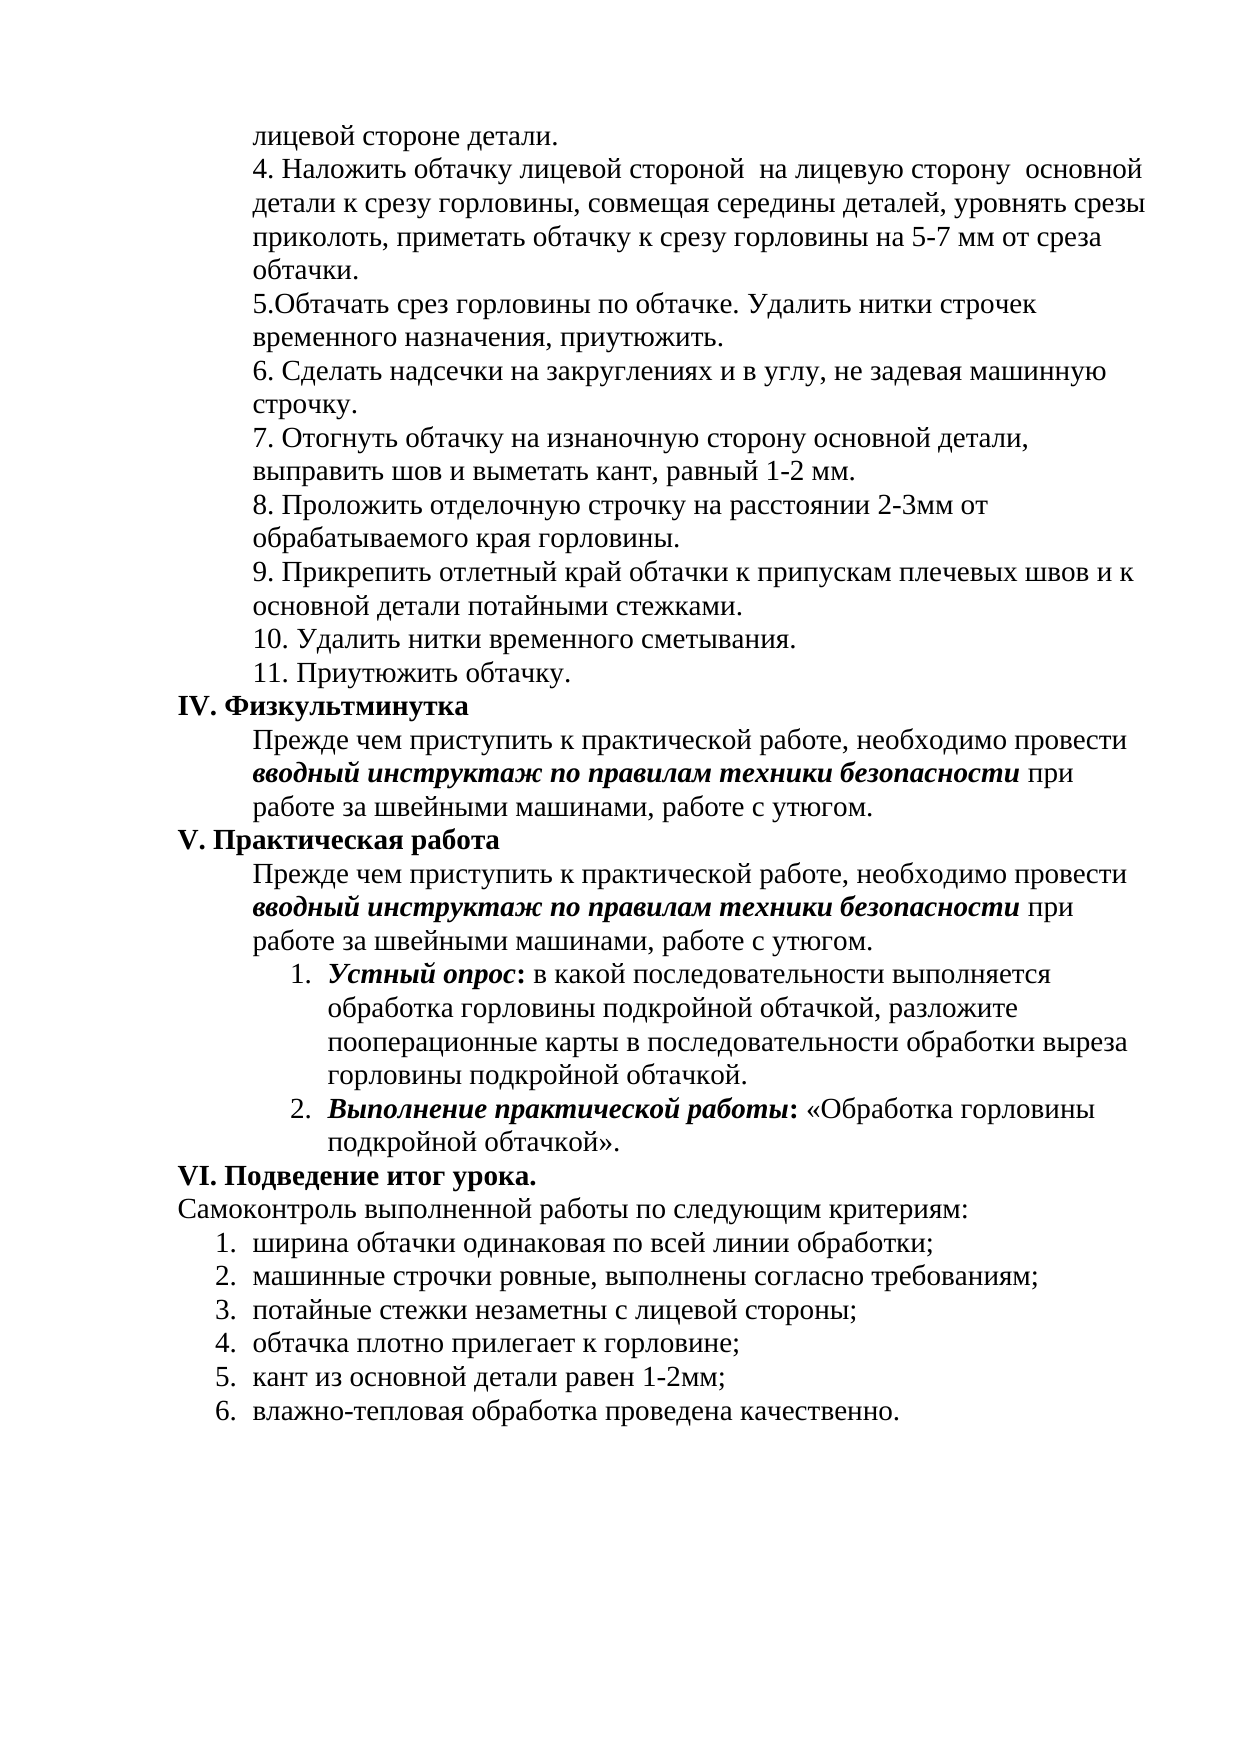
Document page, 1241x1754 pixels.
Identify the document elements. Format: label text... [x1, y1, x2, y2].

list потайные стежки незаметны с лицевой стороны; [215, 1292, 1152, 1326]
list кант из основной детали равен 1-2мм; [215, 1359, 1152, 1393]
text IV. Физкультминутка [177, 688, 1152, 722]
list Выполнение практической работы: «Обработка горловины подкройной обтачкой». [290, 1091, 1152, 1158]
list Устный опрос: в какой последовательности выполняется обработка горловины подкройной обтачкой, разложите пооперационные карты в последовательности обработки выреза горловины подкройной обтачкой. [290, 957, 1152, 1091]
text 9. Прикрепить отлетный край обтачки к припускам плечевых швов и к основной детали потайными стежками. 10. Удалить нитки временного сметывания. 11. Приутюжить обтачку. [252, 554, 1152, 688]
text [252, 118, 1152, 286]
text 5.Обтачать срез горловины по обтачке. Удалить нитки строчек временного назначения, приутюжить. 6. Сделать надсечки на закруглениях и в углу, не задевая машинную строчку. 7. Отогнуть обтачку на изнаночную сторону основной детали, выправить шов и выметать кант, равный 1-2 мм. [252, 286, 1152, 487]
list машинные строчки ровные, выполнены согласно требованиям; [215, 1258, 1152, 1292]
text V. Практическая работа [177, 822, 1152, 856]
text 8. Проложить отделочную строчку на расстоянии 2-3мм от обрабатываемого края горловины. [252, 487, 1152, 554]
text Прежде чем приступить к практической работе, необходимо провести вводный инструктаж по правилам техники безопасности при работе за швейными машинами, работе с утюгом. [252, 856, 1152, 957]
list обтачка плотно прилегает к горловине; [215, 1326, 1152, 1359]
text Прежде чем приступить к практической работе, необходимо провести вводный инструктаж по правилам техники безопасности при работе за швейными машинами, работе с утюгом. [252, 722, 1152, 822]
list влажно-тепловая обработка проведена качественно. [215, 1393, 1152, 1426]
list ширина обтачки одинаковая по всей линии обработки; [215, 1225, 1152, 1258]
text VI. Подведение итог урока. [177, 1158, 1152, 1191]
text Самоконтроль выполненной работы по следующим критериям: [177, 1191, 1152, 1225]
